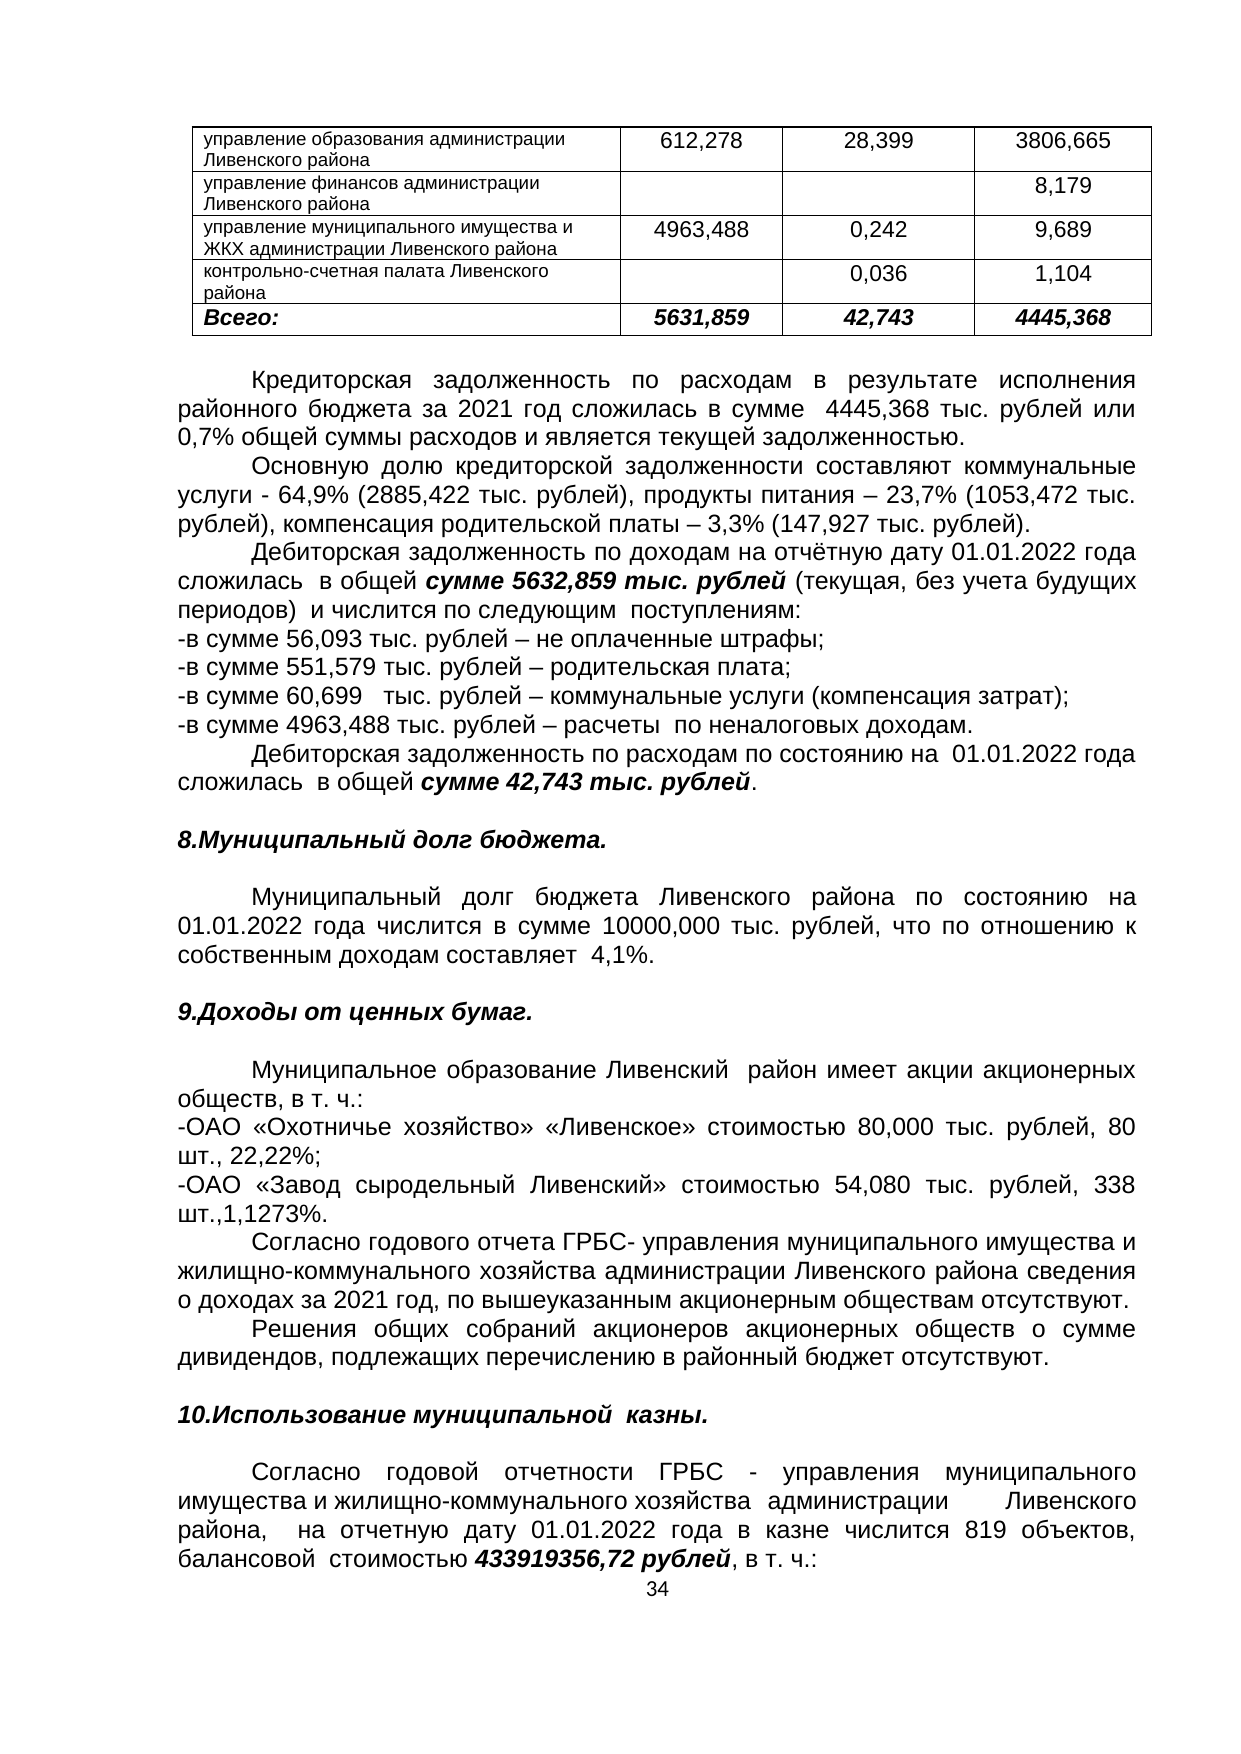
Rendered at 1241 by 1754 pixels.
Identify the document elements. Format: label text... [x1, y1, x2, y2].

text Муниципальный долг бюджета Ливенского района по состоянию на 01.01.2022 года числится в сумме 10000,000 тыс. рублей, что по отношению к собственным доходам составляет 4,1%. [177, 882, 1137, 968]
text Согласно годовой отчетности ГРБС - управления муниципального имущества и жилищно-коммунального хозяйства администрации Ливенского района, на отчетную дату 01.01.2022 года в казне числится 819 объектов, балансовой стоимостью 433919356,72 рублей, в т. ч.: [177, 1457, 1137, 1572]
text Дебиторская задолженность по расходам по состоянию на 01.01.2022 года сложилась в общей сумме 42,743 тыс. рублей. [177, 738, 1137, 796]
table_cell 4445,368 [975, 304, 1151, 335]
table_cell 1,104 [975, 260, 1151, 303]
text Основную долю кредиторской задолженности составляют коммунальные услуги - 64,9% (2885,422 тыс. рублей), продукты питания – 23,7% (1053,472 тыс. рублей), компенсация родительской платы – 3,3% (147,927 тыс. рублей). [177, 451, 1137, 537]
text 8.Муниципальный долг бюджета. [177, 825, 1137, 853]
table_cell 0,242 [783, 216, 974, 259]
table_cell [783, 172, 974, 215]
text -ОАО «Охотничье хозяйство» «Ливенское» стоимостью 80,000 тыс. рублей, 80 шт., 22,22%; [177, 1112, 1137, 1170]
table_cell 42,743 [783, 304, 974, 335]
text -в сумме 551,579 тыс. рублей – родительская плата; [177, 652, 1137, 681]
table_cell 28,399 [783, 128, 974, 171]
text -в сумме 56,093 тыс. рублей – не оплаченные штрафы; [177, 623, 1137, 652]
table_cell 5631,859 [621, 304, 782, 335]
table_cell 612,278 [621, 128, 782, 171]
table_cell 4963,488 [621, 216, 782, 259]
table_cell 0,036 [783, 260, 974, 303]
text 9.Доходы от ценных бумаг. [177, 997, 1137, 1026]
text -в сумме 60,699 тыс. рублей – коммунальные услуги (компенсация затрат); [177, 681, 1137, 710]
text Муниципальное образование Ливенский район имеет акции акционерных обществ, в т. ч.: [177, 1055, 1137, 1112]
table_cell 9,689 [975, 216, 1151, 259]
table_cell 8,179 [975, 172, 1151, 215]
table_cell управление финансов администрации Ливенского района [193, 172, 620, 215]
text -ОАО «Завод сыродельный Ливенский» стоимостью 54,080 тыс. рублей, 338 шт.,1,1273%. [177, 1170, 1137, 1227]
text Согласно годового отчета ГРБС- управления муниципального имущества и жилищно-коммунального хозяйства администрации Ливенского района сведения о доходах за 2021 год, по вышеуказанным акционерным обществам отсутствуют. [177, 1227, 1137, 1313]
table_cell управление муниципального имущества и ЖКХ администрации Ливенского района [193, 216, 620, 259]
table_cell [621, 172, 782, 215]
table_cell [621, 260, 782, 303]
table_cell 3806,665 [975, 128, 1151, 171]
text Дебиторская задолженность по доходам на отчётную дату 01.01.2022 года сложилась в общей сумме 5632,859 тыс. рублей (текущая, без учета будущих периодов) и числится по следующим поступлениям: [177, 537, 1137, 623]
text Кредиторская задолженность по расходам в результате исполнения районного бюджета за 2021 год сложилась в сумме 4445,368 тыс. рублей или 0,7% общей суммы расходов и является текущей задолженностью. [177, 365, 1137, 451]
table_cell Всего: [193, 304, 620, 335]
text -в сумме 4963,488 тыс. рублей – расчеты по неналоговых доходам. [177, 710, 1137, 738]
text 10.Использование муниципальной казны. [177, 1400, 1137, 1428]
table_cell контрольно-счетная палата Ливенского района [193, 260, 620, 303]
text Решения общих собраний акционеров акционерных обществ о сумме дивидендов, подлежащих перечислению в районный бюджет отсутствуют. [177, 1313, 1137, 1371]
table_cell управление образования администрации Ливенского района [193, 128, 620, 171]
